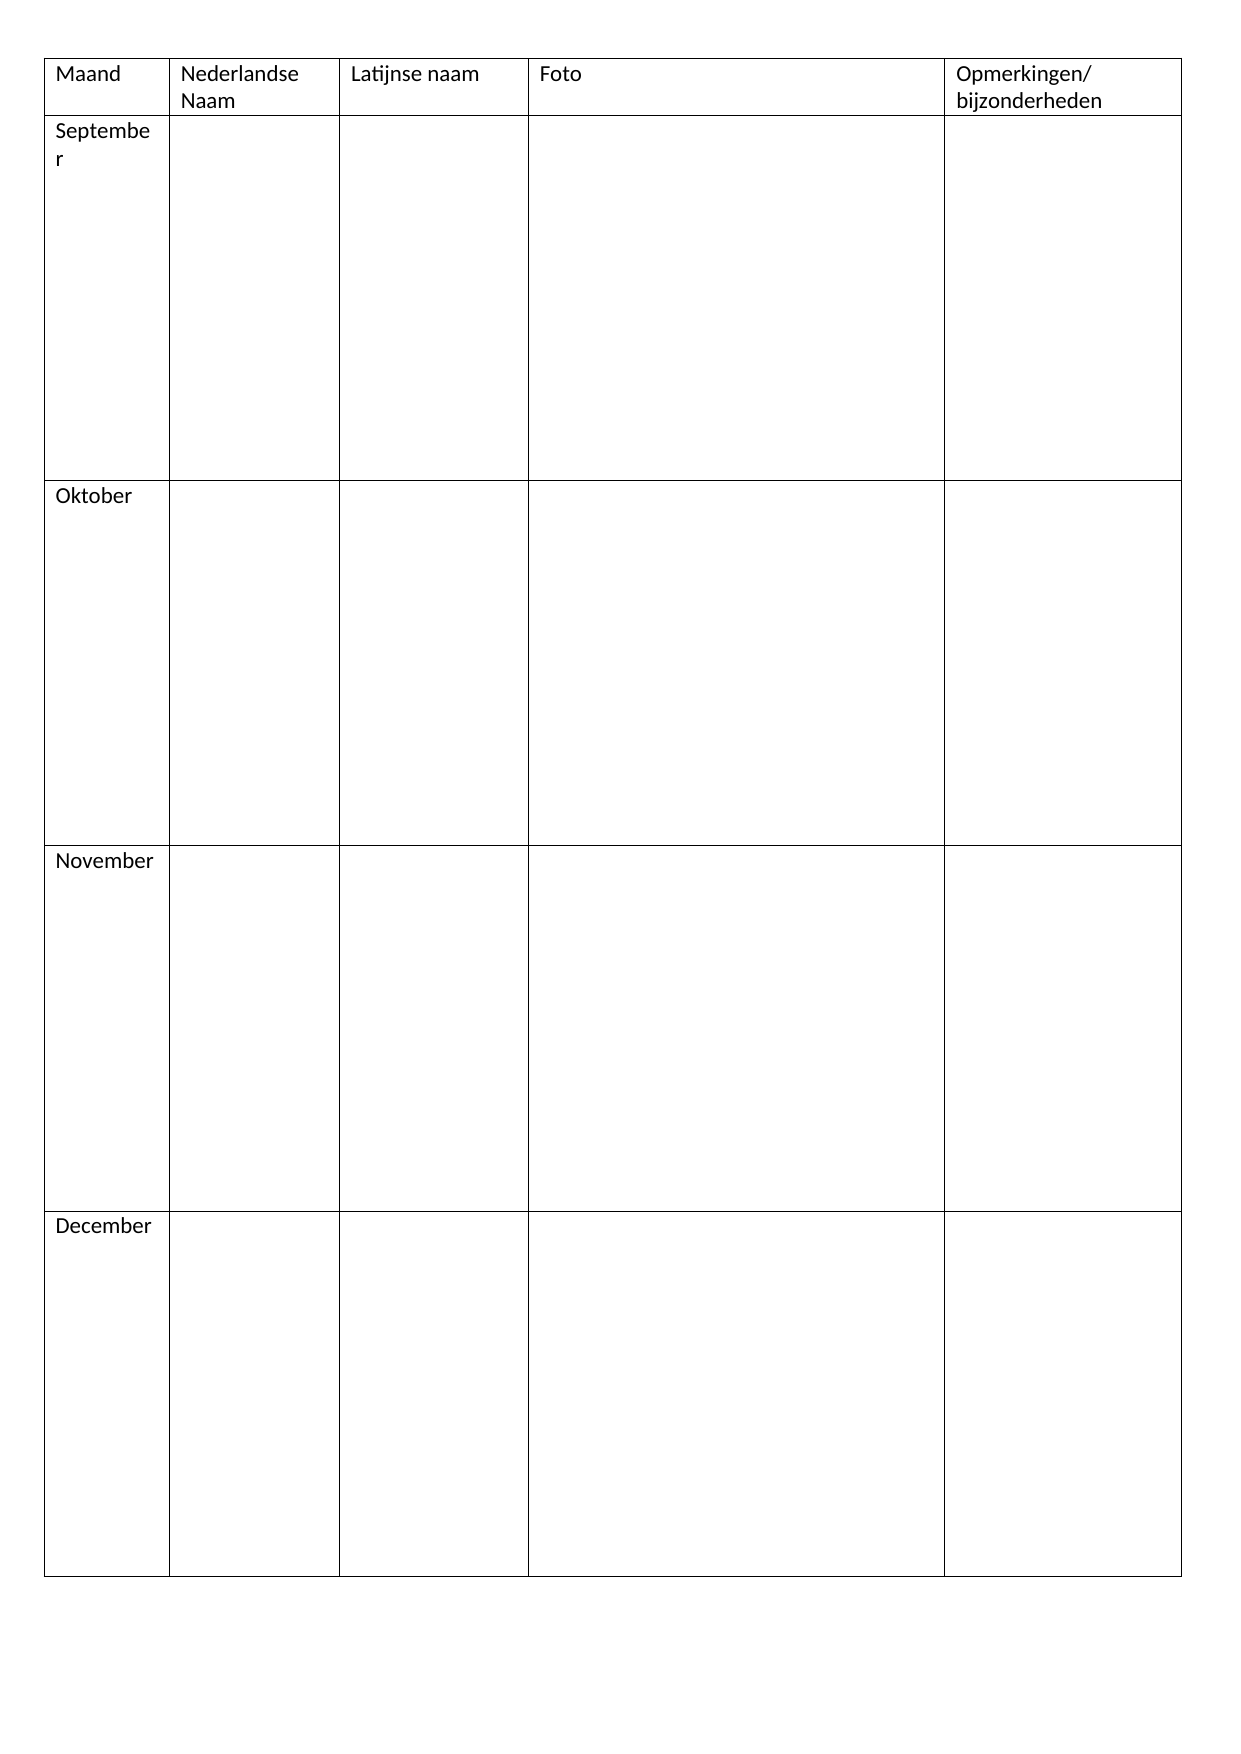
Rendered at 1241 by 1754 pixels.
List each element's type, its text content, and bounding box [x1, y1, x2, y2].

table_header Foto [529, 59, 944, 115]
table_header Opmerkingen/ bijzonderheden [945, 59, 1181, 115]
table_cell [529, 1212, 944, 1576]
table_cell Oktober [45, 481, 169, 845]
table_cell [945, 481, 1181, 845]
table_cell [170, 1212, 339, 1576]
table_header Latijnse naam [340, 59, 528, 115]
table_cell [529, 846, 944, 1211]
table_cell [529, 481, 944, 845]
table_cell [945, 846, 1181, 1211]
table_header Nederlandse Naam [170, 59, 339, 115]
table_cell [340, 1212, 528, 1576]
table_cell [340, 481, 528, 845]
table_cell [529, 116, 944, 480]
table_cell [170, 846, 339, 1211]
table_cell [340, 116, 528, 480]
table_cell [170, 116, 339, 480]
table_header Maand [45, 59, 169, 115]
table_cell September [45, 116, 169, 480]
table_cell [170, 481, 339, 845]
table_cell November [45, 846, 169, 1211]
table_cell [945, 1212, 1181, 1576]
table_cell December [45, 1212, 169, 1576]
table_cell [945, 116, 1181, 480]
table_cell [340, 846, 528, 1211]
